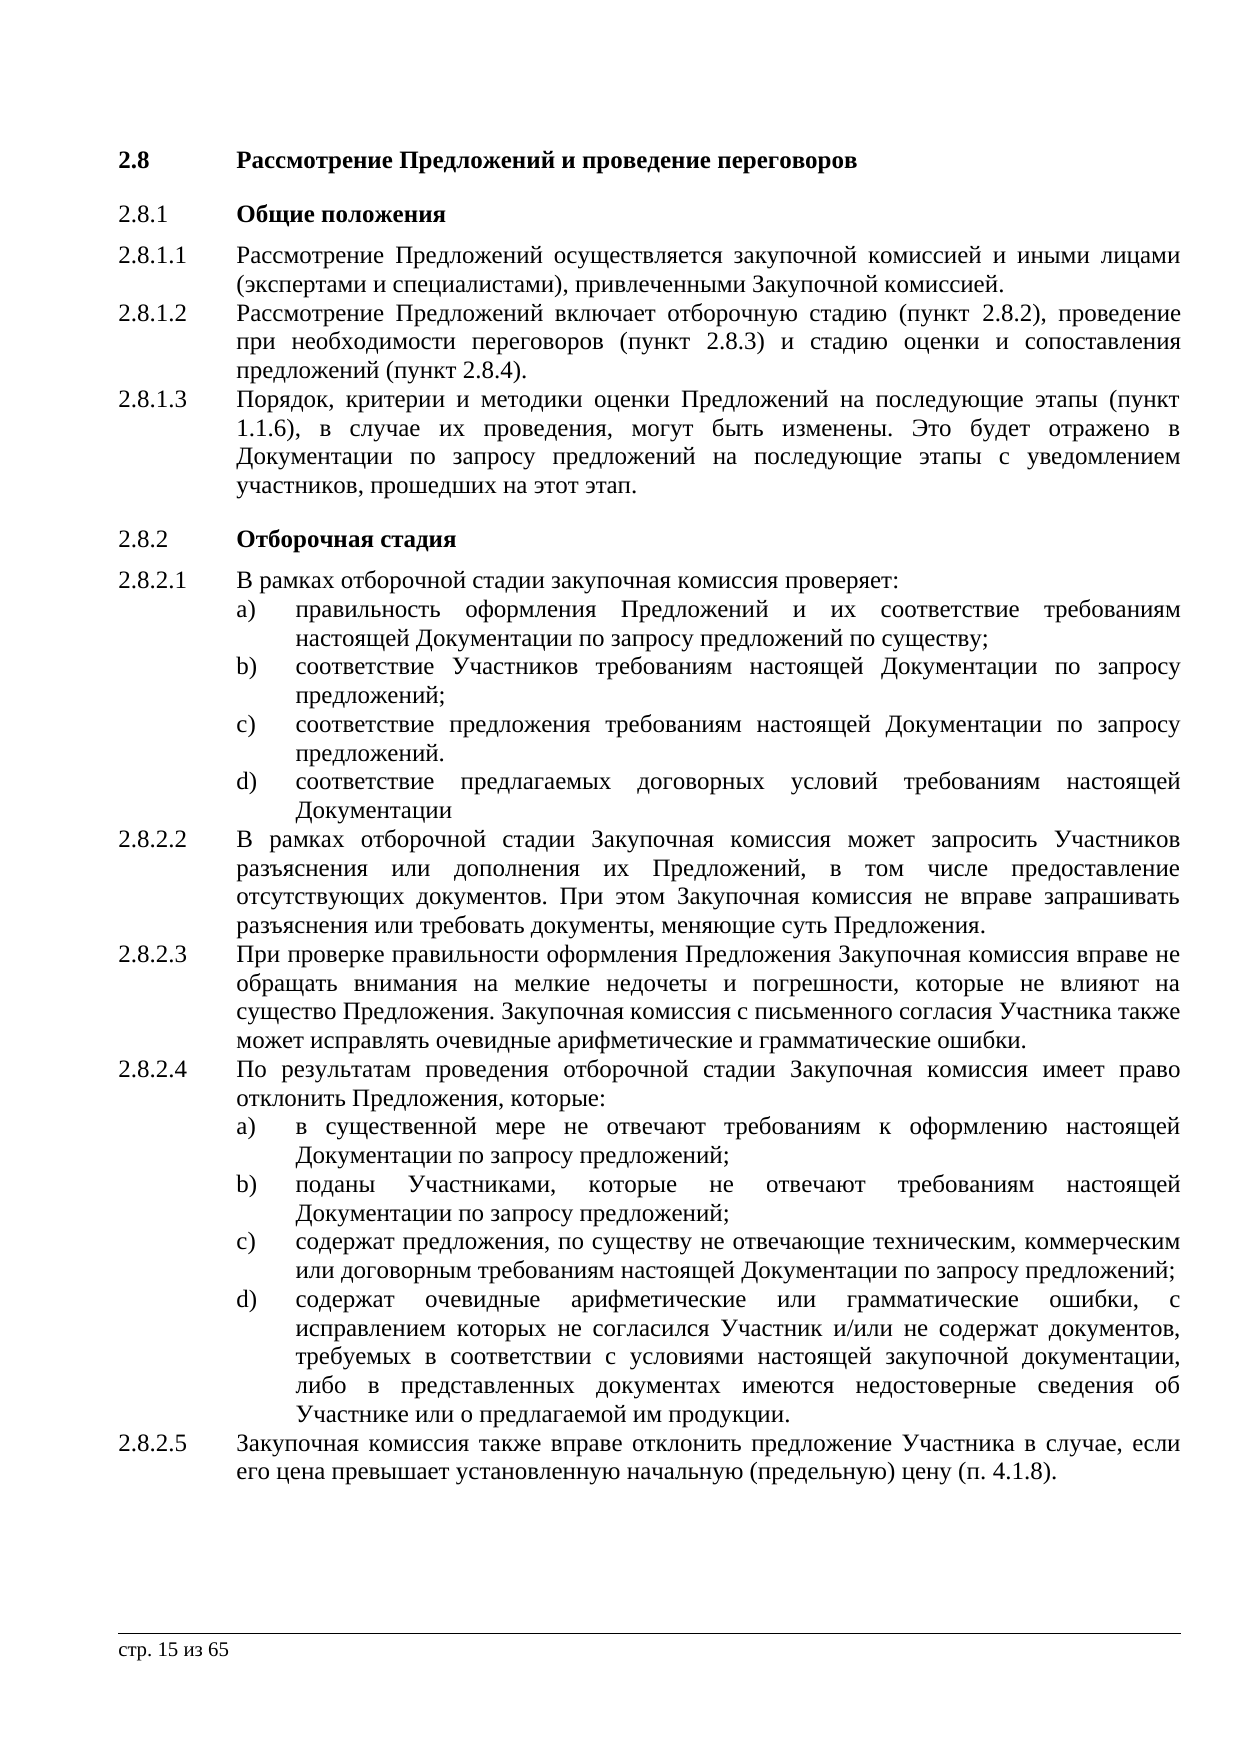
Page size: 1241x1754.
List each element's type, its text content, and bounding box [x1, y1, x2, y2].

text По результатам проведения отборочной стадии Закупочная комиссия имеет право отклонить Предложения, которые: [118, 1054, 1181, 1111]
text содержат очевидные арифметические или грамматические ошибки, с исправлением которых не согласился Участник и/или не содержат документов, требуемых в соответствии с условиями настоящей закупочной документации, либо в представленных документах имеются недостоверные сведения об Участнике или о предлагаемой им продукции. [236, 1284, 1181, 1428]
text Рассмотрение Предложений включает отборочную стадию (пункт 2.8.2), проведение при необходимости переговоров (пункт 2.8.3) и стадию оценки и сопоставления предложений (пункт 2.8.4). [118, 298, 1181, 384]
text соответствие Участников требованиям настоящей Документации по запросу предложений; [236, 651, 1181, 709]
text Рассмотрение Предложений осуществляется закупочной комиссией и иными лицами (экспертами и специалистами), привлеченными Закупочной комиссией. [118, 240, 1181, 298]
text При проверке правильности оформления Предложения Закупочная комиссия вправе не обращать внимания на мелкие недочеты и погрешности, которые не влияют на существо Предложения. Закупочная комиссия с письменного согласия Участника также может исправлять очевидные арифметические и грамматические ошибки. [118, 939, 1181, 1054]
text Порядок, критерии и методики оценки Предложений на последующие этапы (пункт 1.1.6), в случае их проведения, могут быть изменены. Это будет отражено в Документации по запросу предложений на последующие этапы с уведомлением участников, прошедших на этот этап. [118, 384, 1181, 499]
text правильность оформления Предложений и их соответствие требованиям настоящей Документации по запросу предложений по существу; [236, 594, 1181, 651]
text соответствие предлагаемых договорных условий требованиям настоящей Документации [236, 766, 1181, 824]
text В рамках отборочной стадии Закупочная комиссия может запросить Участников разъяснения или дополнения их Предложений, в том числе предоставление отсутствующих документов. При этом Закупочная комиссия не вправе запрашивать разъяснения или требовать документы, меняющие суть Предложения. [118, 824, 1181, 939]
text Закупочная комиссия также вправе отклонить предложение Участника в случае, если его цена превышает установленную начальную (предельную) цену (п. 4.1.8). [118, 1428, 1181, 1485]
subtitle Рассмотрение Предложений и проведение переговоров [118, 145, 1181, 174]
text В рамках отборочной стадии закупочная комиссия проверяет: [118, 565, 1181, 594]
text соответствие предложения требованиям настоящей Документации по запросу предложений. [236, 709, 1181, 766]
text Общие положения [118, 199, 1181, 228]
text содержат предложения, по существу не отвечающие техническим, коммерческим или договорным требованиям настоящей Документации по запросу предложений; [236, 1226, 1181, 1284]
text поданы Участниками, которые не отвечают требованиям настоящей Документации по запросу предложений; [236, 1169, 1181, 1226]
text Отборочная стадия [118, 524, 1181, 553]
text в существенной мере не отвечают требованиям к оформлению настоящей Документации по запросу предложений; [236, 1111, 1181, 1169]
